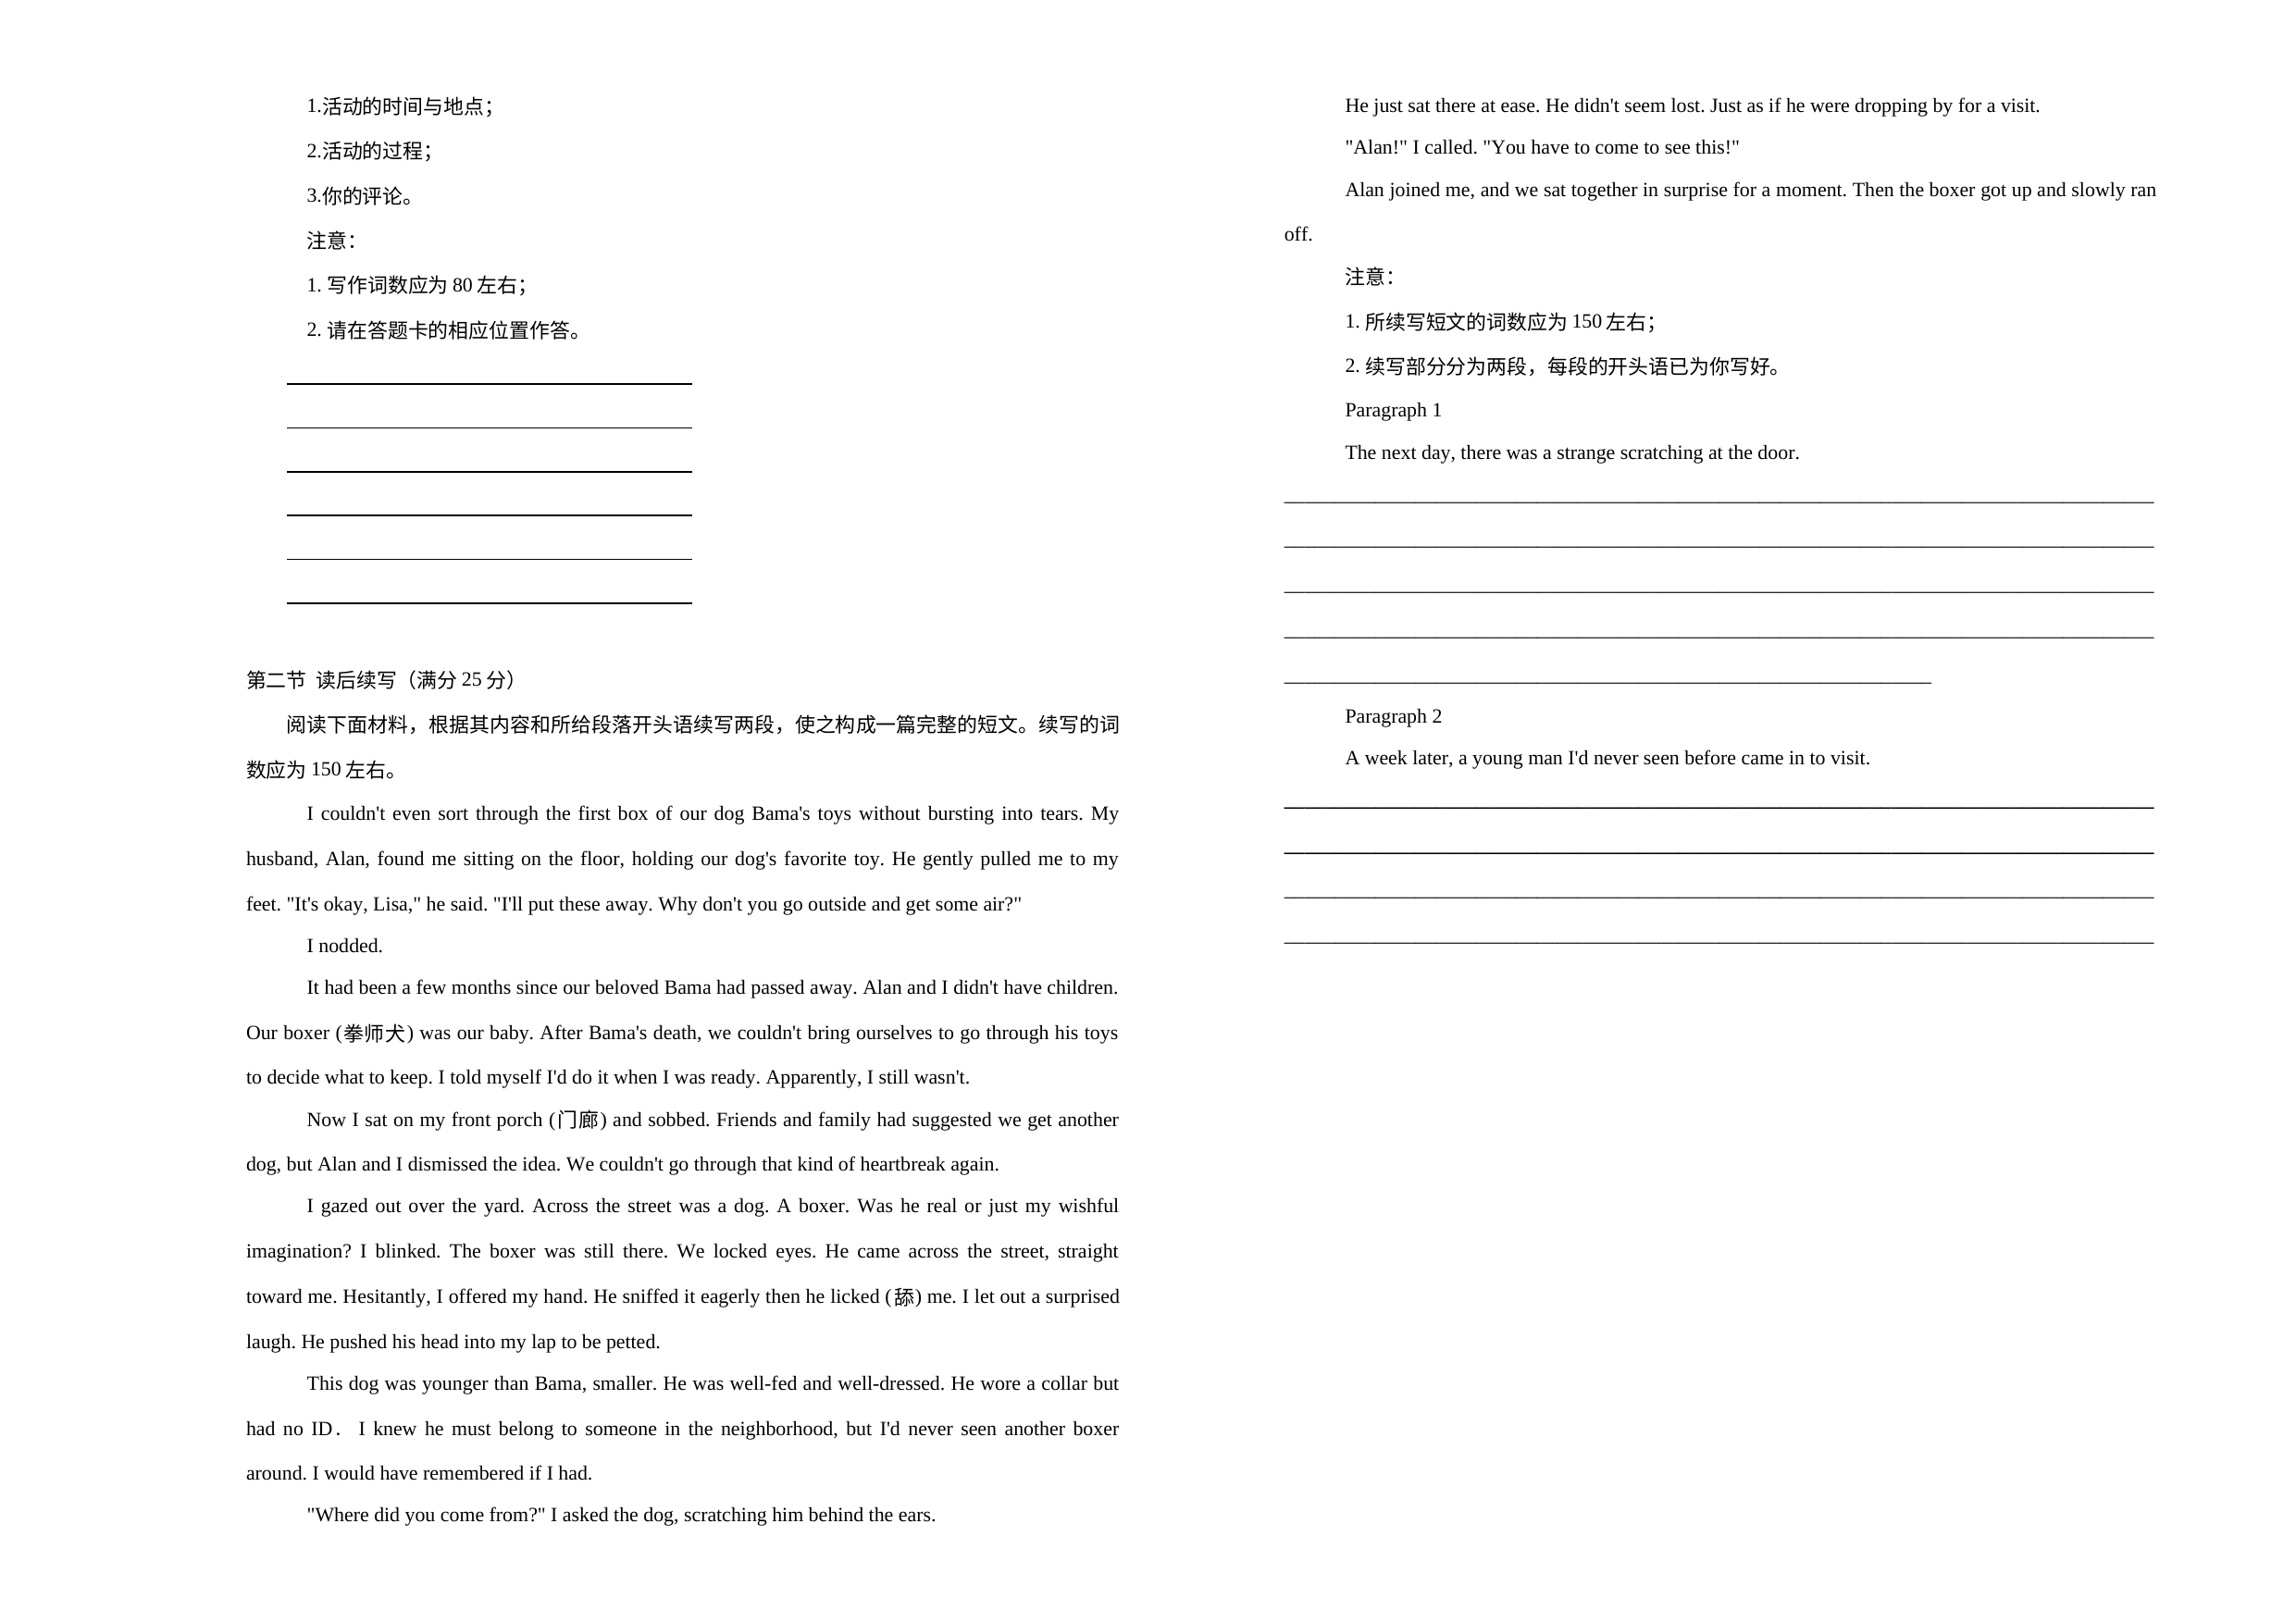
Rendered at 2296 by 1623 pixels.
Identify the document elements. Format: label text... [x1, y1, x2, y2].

text ________________________________________________________________________________________________________________________________________________________________________________________________________________________________________________________________________________________________________________________________________________________________________________________________________________________ [1285, 478, 2159, 688]
text 1. 写作词数应为80左右； [246, 269, 1121, 299]
text I nodded. [246, 930, 1121, 960]
text Paragraph 1 [1285, 395, 2159, 425]
text Alan joined me, and we sat together in surprise for a moment. Then the boxer got up and slowly ran off. [1285, 174, 2159, 249]
text "Where did you come from?" I asked the dog, scratching him behind the ears. [246, 1500, 1121, 1530]
text He just sat there at ease. He didn't seem lost. Just as if he were dropping by for a visit. [1285, 91, 2159, 120]
text 阅读下面材料，根据其内容和所给段落开头语续写两段，使之构成一篇完整的短文。续写的词数应为150左右。 [246, 709, 1121, 784]
text 2. 请在答题卡的相应位置作答。 [246, 314, 1121, 344]
text It had been a few months since our beloved Bama had passed away. Alan and I didn't have children. Our boxer (拳师犬) was our baby. After Bama's death, we couldn't bring ourselves to go through his toys to decide what to keep. I told myself I'd do it when I was ready. Apparently, I still wasn't. [246, 972, 1121, 1092]
text 注意： [246, 225, 1121, 254]
text I couldn't even sort through the first box of our dog Bama's toys without bursting into tears. My husband, Alan, found me sitting on the floor, holding our dog's favorite toy. He gently pulled me to my feet. "It's okay, Lisa," he said. "I'll put these away. Why don't you go outside and get some air?" [246, 799, 1121, 919]
text 第二节 读后续写（满分25分） [246, 663, 1121, 694]
text 2. 续写部分分为两段，每段的开头语已为你写好。 [1285, 350, 2159, 380]
text 3.你的评论。 [246, 180, 1121, 210]
text "Alan!" I called. "You have to come to see this!" [1285, 132, 2159, 162]
text Paragraph 2 [1285, 700, 2159, 730]
text 1.活动的时间与地点； [246, 91, 1121, 120]
text 注意： [1285, 261, 2159, 291]
text 2.活动的过程； [246, 135, 1121, 165]
text 1. 所续写短文的词数应为150左右； [1285, 305, 2159, 336]
text ________________________________________________________________________________________________________________________________________________________________________________________________________________________________________________________________________________________________________________________________________________________ [1285, 784, 2159, 949]
text A week later, a young man I'd never seen before came in to visit. [1285, 742, 2159, 773]
text Now I sat on my front porch (门廊) and sobbed. Friends and family had suggested we get another dog, but Alan and I dismissed the idea. We couldn't go through that kind of heartbreak again. [246, 1104, 1121, 1179]
text This dog was younger than Bama, smaller. He was well-fed and well-dressed. He wore a collar but had no ID．I knew he must belong to someone in the neighborhood, but I'd never seen another boxer around. I would have remembered if I had. [246, 1368, 1121, 1488]
text I gazed out over the yard. Across the street was a dog. A boxer. Was he real or just my wishful imagination? I blinked. The boxer was still there. We locked eyes. He came across the street, straight toward me. Hesitantly, I offered my hand. He sniffed it eagerly then he licked (舔) me. I let out a surprised laugh. He pushed his head into my lap to be petted. [246, 1191, 1121, 1357]
text The next day, there was a strange scratching at the door. [1285, 437, 2159, 466]
